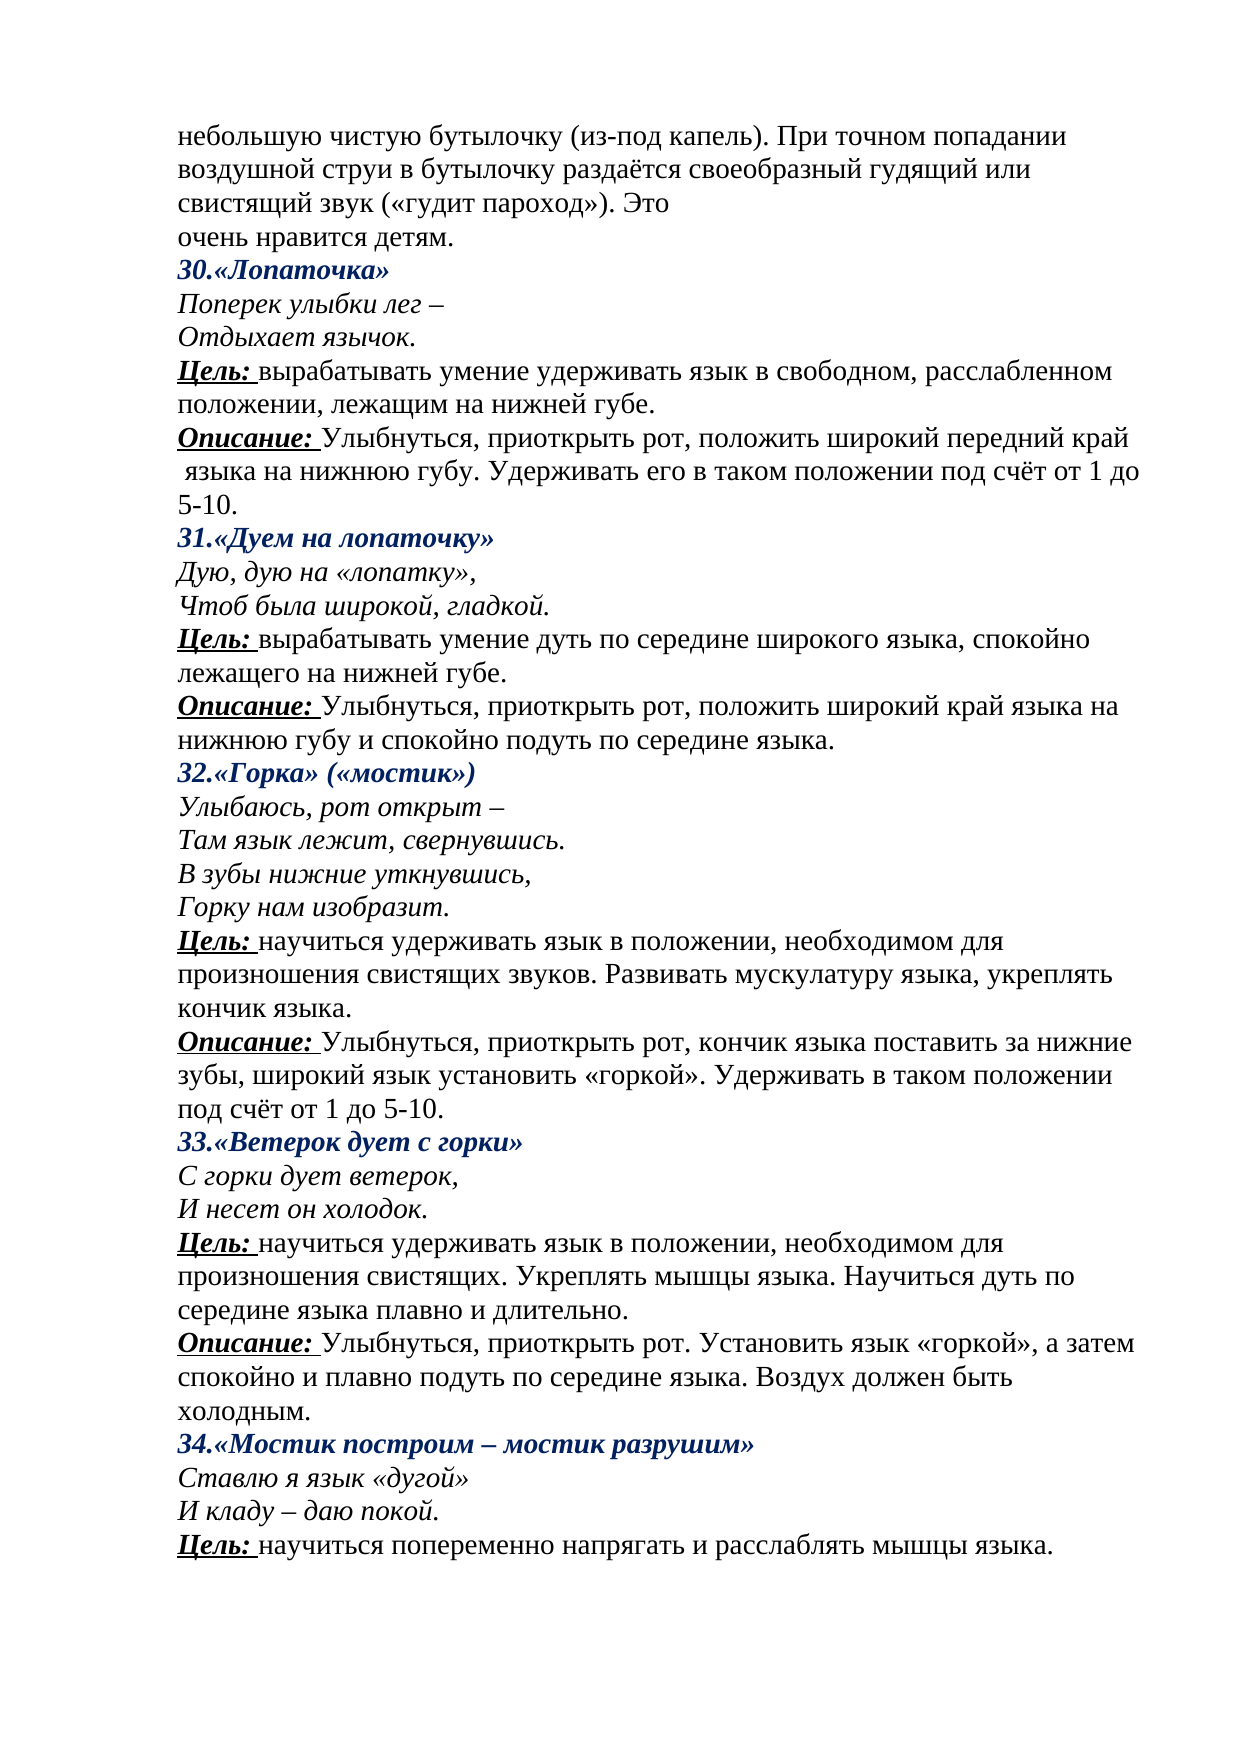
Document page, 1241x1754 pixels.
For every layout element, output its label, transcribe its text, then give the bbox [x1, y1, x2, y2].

text Цель: научиться удерживать язык в положении, необходимом для произношения свистящих. Укреплять мышцы языка. Научиться дуть по середине языка плавно и длительно. [177, 1225, 1152, 1326]
text Дую, дую на «лопатку», [177, 554, 1152, 588]
text Поперек улыбки лег – [177, 286, 1152, 319]
text языка на нижнюю губу. Удерживать его в таком положении под счёт от 1 до 5-10. [177, 453, 1152, 521]
text Ставлю я язык «дугой» [177, 1460, 1152, 1493]
text Там язык лежит, свернувшись. [177, 822, 1152, 856]
text Цель: научиться попеременно напрягать и расслаблять мышцы языка. [177, 1527, 1152, 1560]
text И несет он холодок. [177, 1191, 1152, 1225]
text Цель: вырабатывать умение удерживать язык в свободном, расслабленном положении, лежащим на нижней губе. [177, 353, 1152, 420]
text В зубы нижние уткнувшись, [177, 856, 1152, 889]
text нижнюю губу и спокойно подуть по середине языка. [177, 722, 1152, 755]
text С горки дует ветерок, [177, 1158, 1152, 1191]
text 34.«Мостик построим – мостик разрушим» [177, 1426, 1152, 1460]
text Горку нам изобразит. [177, 889, 1152, 923]
text Описание: Улыбнуться, приоткрыть рот, кончик языка поставить за нижние зубы, широкий язык установить «горкой». Удерживать в таком положении под счёт от 1 до 5-10. [177, 1024, 1152, 1124]
text 32.«Горка» («мостик») [177, 755, 1152, 789]
text Улыбаюсь, рот открыт – [177, 789, 1152, 822]
text Описание: Улыбнуться, приоткрыть рот, положить широкий край языка на [177, 688, 1152, 722]
text 30.«Лопаточка» [177, 252, 1152, 286]
text 33.«Ветерок дует с горки» [177, 1124, 1152, 1158]
text Чтоб была широкой, гладкой. [177, 588, 1152, 621]
text очень нравится детям. [177, 219, 1152, 252]
text Цель: вырабатывать умение дуть по середине широкого языка, спокойно [177, 621, 1152, 655]
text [177, 118, 1152, 219]
text 31.«Дуем на лопаточку» [177, 521, 1152, 554]
text И кладу – даю покой. [177, 1493, 1152, 1527]
text Цель: научиться удерживать язык в положении, необходимом для произношения свистящих звуков. Развивать мускулатуру языка, укреплять кончик языка. [177, 923, 1152, 1024]
text Описание: Улыбнуться, приоткрыть рот, положить широкий передний край [177, 420, 1152, 453]
text Отдыхает язычок. [177, 319, 1152, 353]
text лежащего на нижней губе. [177, 655, 1152, 688]
text Описание: Улыбнуться, приоткрыть рот. Установить язык «горкой», а затем спокойно и плавно подуть по середине языка. Воздух должен быть холодным. [177, 1326, 1152, 1426]
